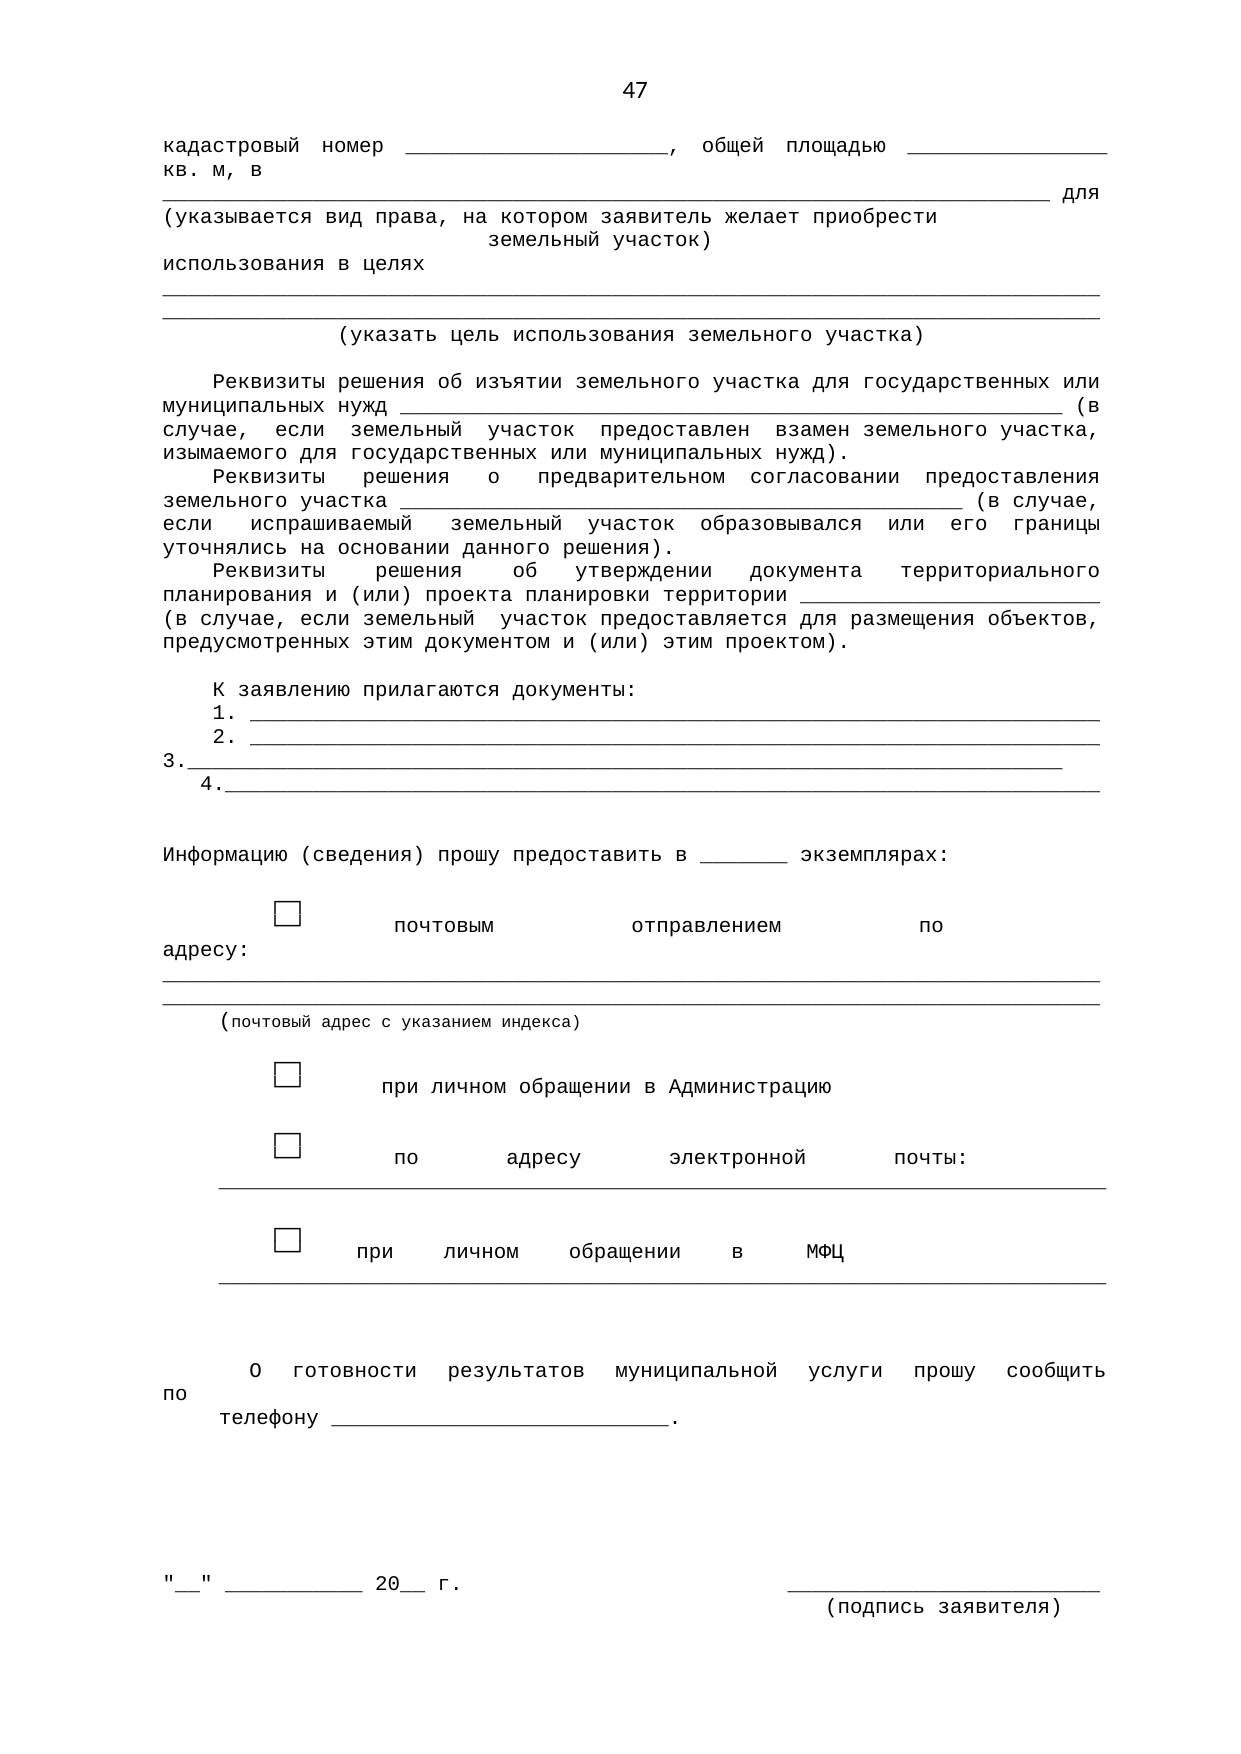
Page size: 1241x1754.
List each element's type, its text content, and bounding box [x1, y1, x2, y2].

text планирования и (или) проекта планировки территории ________________________ [162, 584, 1107, 608]
text земельного участка _____________________________________________ (в случае, [162, 489, 1107, 513]
text (в случае, если земельный участок предоставляется для размещения объектов, [162, 608, 1107, 631]
text ______________________________________________________________________________________________________________________________________________________ [162, 962, 1107, 1010]
text 3.______________________________________________________________________ [162, 750, 1107, 773]
text └─┘ по адресу электронной почты: [162, 1147, 1107, 1171]
text (указать цель использования земельного участка) [162, 324, 1107, 348]
text _______________________________________________________________________ для [162, 182, 1107, 206]
text Реквизиты решения об изъятии земельного участка для государственных или [162, 371, 1107, 395]
text _______________________________________________________________________ [162, 1171, 1107, 1194]
text 1. ____________________________________________________________________ [162, 702, 1107, 726]
text _______________________________________________________________________ [162, 1265, 1107, 1289]
text 2. ____________________________________________________________________ [162, 726, 1107, 750]
text └─┘ при личном обращении в Администрацию [162, 1076, 1107, 1099]
text ┌─┐ [162, 1052, 1107, 1076]
text земельный участок) [162, 229, 1107, 253]
text случае, если земельный участок предоставлен взамен земельного участка, [162, 419, 1107, 442]
text если испрашиваемый земельный участок образовывался или его границы [162, 513, 1107, 537]
text (почтовый адрес с указанием индекса) [162, 1010, 1107, 1033]
text (указывается вид права, на котором заявитель желает приобрести [162, 206, 1107, 229]
text Реквизиты решения об утверждении документа территориального [162, 561, 1107, 584]
text ┌─┐ [162, 1123, 1107, 1147]
text уточнялись на основании данного решения). [162, 537, 1107, 561]
text Информацию (сведения) прошу предоставить в _______ экземплярах: [162, 844, 1107, 868]
text телефону ___________________________. [162, 1407, 1107, 1431]
text кадастровый номер _____________________, общей площадью ________________ кв. м, в [162, 135, 1107, 182]
text О готовности результатов муниципальной услуги прошу сообщить по [162, 1360, 1107, 1407]
text 4.______________________________________________________________________ [162, 773, 1107, 797]
text Реквизиты решения о предварительном согласовании предоставления [162, 466, 1107, 489]
text использования в целях ______________________________________________________________________________________________________________________________________________________ [162, 253, 1107, 324]
text К заявлению прилагаются документы: [162, 679, 1107, 702]
text "__" ___________ 20__ г. _________________________ [162, 1572, 1107, 1596]
text └─┘ почтовым отправлением по адресу: [162, 915, 1107, 962]
text ┌─┐ [162, 1218, 1107, 1241]
text (подпись заявителя) [162, 1596, 1107, 1620]
text изымаемого для государственных или муниципальных нужд). [162, 442, 1107, 466]
text муниципальных нужд _____________________________________________________ (в [162, 395, 1107, 419]
text ┌─┐ [162, 892, 1107, 915]
text └─┘ при личном обращении в МФЦ [162, 1241, 1107, 1265]
text предусмотренных этим документом и (или) этим проектом). [162, 631, 1107, 655]
